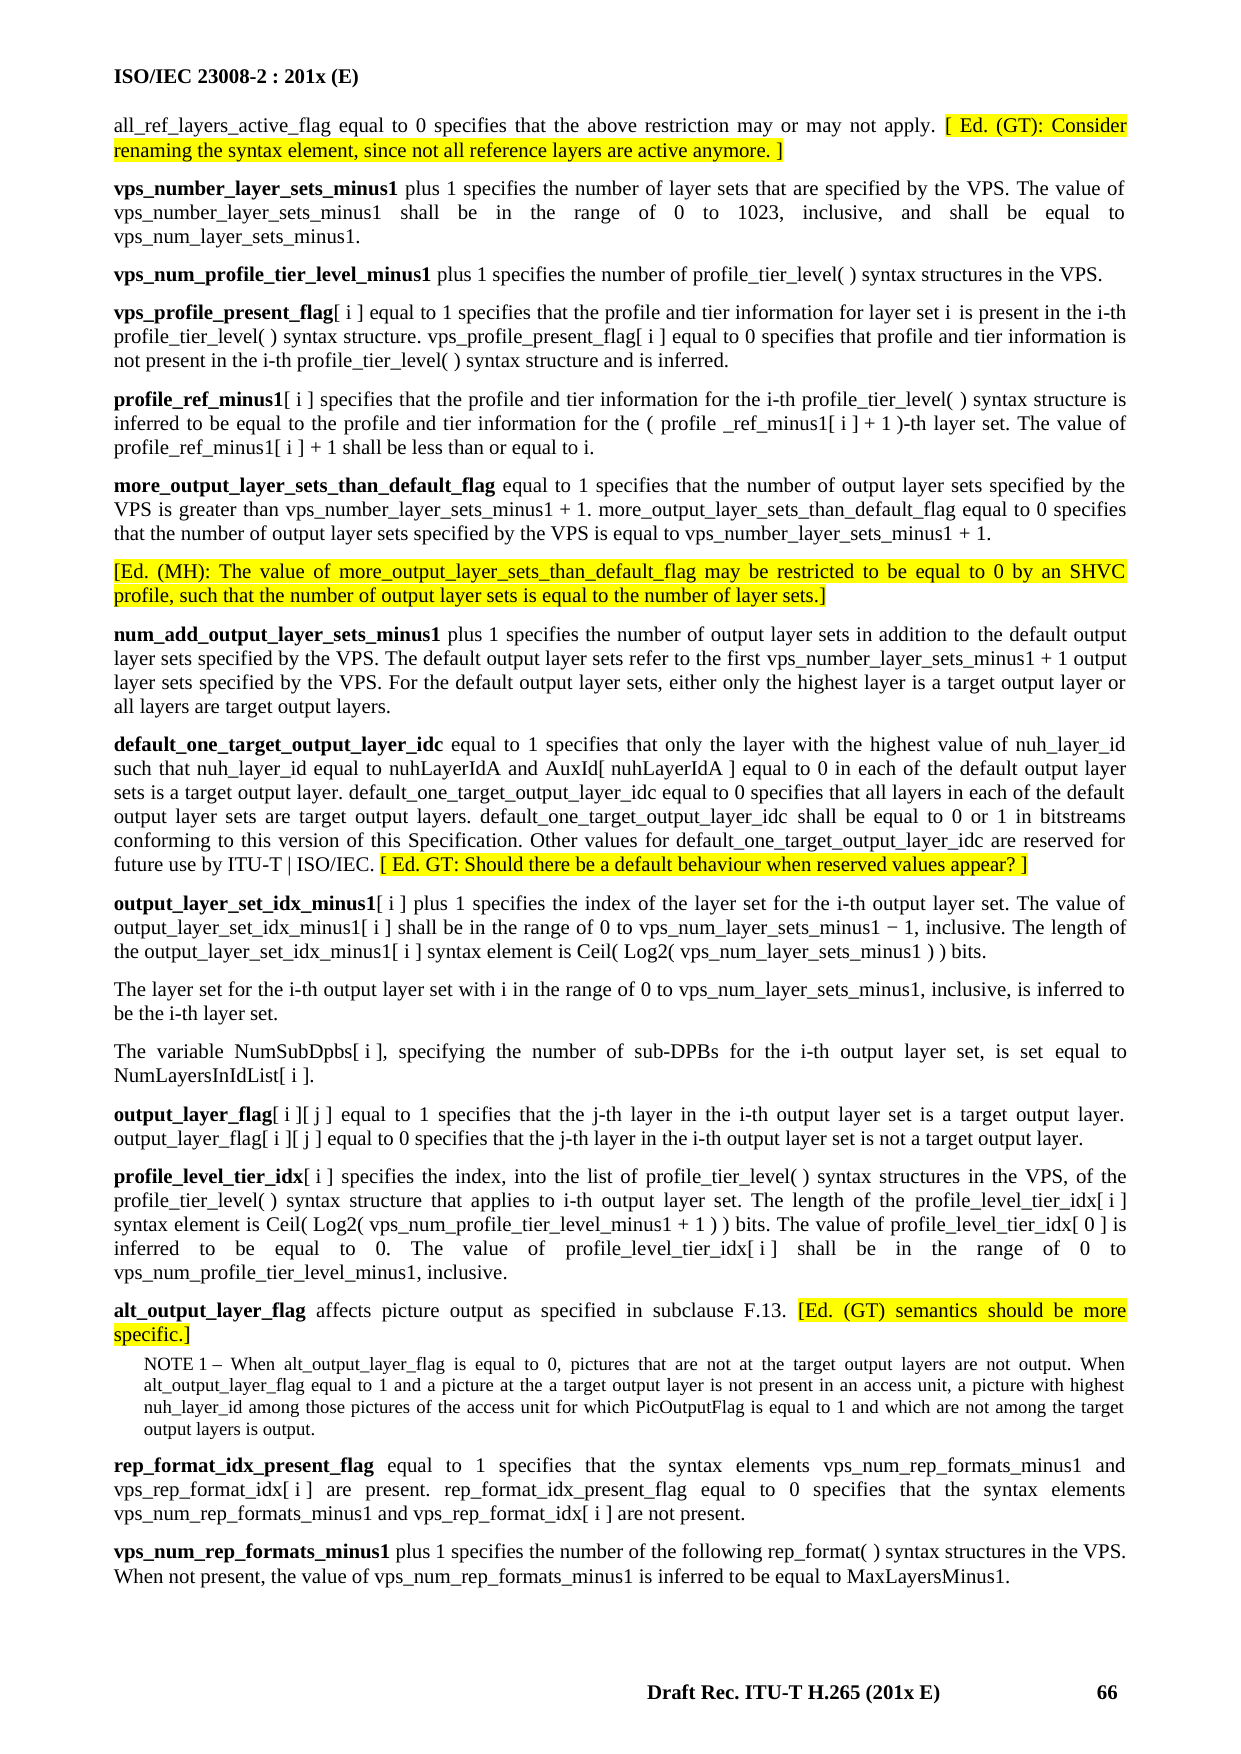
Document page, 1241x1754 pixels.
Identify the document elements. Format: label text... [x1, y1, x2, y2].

text default_one_target_output_layer_idc equal to 1 specifies that only the layer with the highest value of nuh_layer_id such that nuh_layer_id equal to nuhLayerIdA and AuxId[ nuhLayerIdA ] equal to 0 in each of the default output layer sets is a target output layer. default_one_target_output_layer_idc equal to 0 specifies that all layers in each of the default output layer sets are target output layers. default_one_target_output_layer_idc shall be equal to 0 or 1 in bitstreams conforming to this version of this Specification. Other values for default_one_target_output_layer_idc are reserved for future use by ITU-T | ISO/IEC. [ Ed. GT: Should there be a default behaviour when reserved values appear? ] [113, 732, 1127, 876]
text The variable NumSubDpbs[ i ], specifying the number of sub-DPBs for the i-th output layer set, is set equal to NumLayersInIdList[ i ]. [113, 1039, 1127, 1087]
text alt_output_layer_flag affects picture output as specified in subclause F.13. [Ed. (GT) semantics should be more specific.] [113, 1298, 1127, 1346]
text vps_number_layer_sets_minus1 plus 1 specifies the number of layer sets that are specified by the VPS. The value of vps_number_layer_sets_minus1 shall be in the range of 0 to 1023, inclusive, and shall be equal to vps_num_layer_sets_minus1. [113, 176, 1127, 248]
text NOTE 1 – When alt_output_layer_flag is equal to 0, pictures that are not at the target output layers are not output. When alt_output_layer_flag equal to 1 and a picture at the a target output layer is not present in an access unit, a picture with highest nuh_layer_id among those pictures of the access unit for which PicOutputFlag is equal to 1 and which are not among the target output layers is output. [143, 1353, 1127, 1439]
text [Ed. (MH): The value of more_output_layer_sets_than_default_flag may be restricted to be equal to 0 by an SHVC profile, such that the number of output layer sets is equal to the number of layer sets.] [113, 559, 1127, 607]
text vps_num_rep_formats_minus1 plus 1 specifies the number of the following rep_format( ) syntax structures in the VPS. When not present, the value of vps_num_rep_formats_minus1 is inferred to be equal to MaxLayersMinus1. [113, 1539, 1127, 1588]
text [113, 113, 1127, 162]
text The layer set for the i-th output layer set with i in the range of 0 to vps_num_layer_sets_minus1, inclusive, is inferred to be the i-th layer set. [113, 977, 1127, 1025]
text rep_format_idx_present_flag equal to 1 specifies that the syntax elements vps_num_rep_formats_minus1 and vps_rep_format_idx[ i ] are present. rep_format_idx_present_flag equal to 0 specifies that the syntax elements vps_num_rep_formats_minus1 and vps_rep_format_idx[ i ] are not present. [113, 1453, 1127, 1525]
text more_output_layer_sets_than_default_flag equal to 1 specifies that the number of output layer sets specified by the VPS is greater than vps_number_layer_sets_minus1 + 1. more_output_layer_sets_than_default_flag equal to 0 specifies that the number of output layer sets specified by the VPS is equal to vps_number_layer_sets_minus1 + 1. [113, 473, 1127, 545]
text vps_num_profile_tier_level_minus1 plus 1 specifies the number of profile_tier_level( ) syntax structures in the VPS. [113, 262, 1127, 286]
text num_add_output_layer_sets_minus1 plus 1 specifies the number of output layer sets in addition to the default output layer sets specified by the VPS. The default output layer sets refer to the first vps_number_layer_sets_minus1 + 1 output layer sets specified by the VPS. For the default output layer sets, either only the highest layer is a target output layer or all layers are target output layers. [113, 622, 1127, 718]
text output_layer_set_idx_minus1[ i ] plus 1 specifies the index of the layer set for the i-th output layer set. The value of output_layer_set_idx_minus1[ i ] shall be in the range of 0 to vps_num_layer_sets_minus1 − 1, inclusive. The length of the output_layer_set_idx_minus1[ i ] syntax element is Ceil( Log2( vps_num_layer_sets_minus1 ) ) bits. [113, 891, 1127, 963]
text output_layer_flag[ i ][ j ] equal to 1 specifies that the j-th layer in the i-th output layer set is a target output layer. output_layer_flag[ i ][ j ] equal to 0 specifies that the j-th layer in the i-th output layer set is not a target output layer. [113, 1102, 1127, 1150]
text vps_profile_present_flag[ i ] equal to 1 specifies that the profile and tier information for layer set i is present in the i-th profile_tier_level( ) syntax structure. vps_profile_present_flag[ i ] equal to 0 specifies that profile and tier information is not present in the i-th profile_tier_level( ) syntax structure and is inferred. [113, 300, 1127, 372]
text profile_ref_minus1[ i ] specifies that the profile and tier information for the i-th profile_tier_level( ) syntax structure is inferred to be equal to the profile and tier information for the ( profile _ref_minus1[ i ] + 1 )-th layer set. The value of profile_ref_minus1[ i ] + 1 shall be less than or equal to i. [113, 387, 1127, 459]
text profile_level_tier_idx[ i ] specifies the index, into the list of profile_tier_level( ) syntax structures in the VPS, of the profile_tier_level( ) syntax structure that applies to i-th output layer set. The length of the profile_level_tier_idx[ i ] syntax element is Ceil( Log2( vps_num_profile_tier_level_minus1 + 1 ) ) bits. The value of profile_level_tier_idx[ 0 ] is inferred to be equal to 0. The value of profile_level_tier_idx[ i ] shall be in the range of 0 to vps_num_profile_tier_level_minus1, inclusive. [113, 1164, 1127, 1284]
